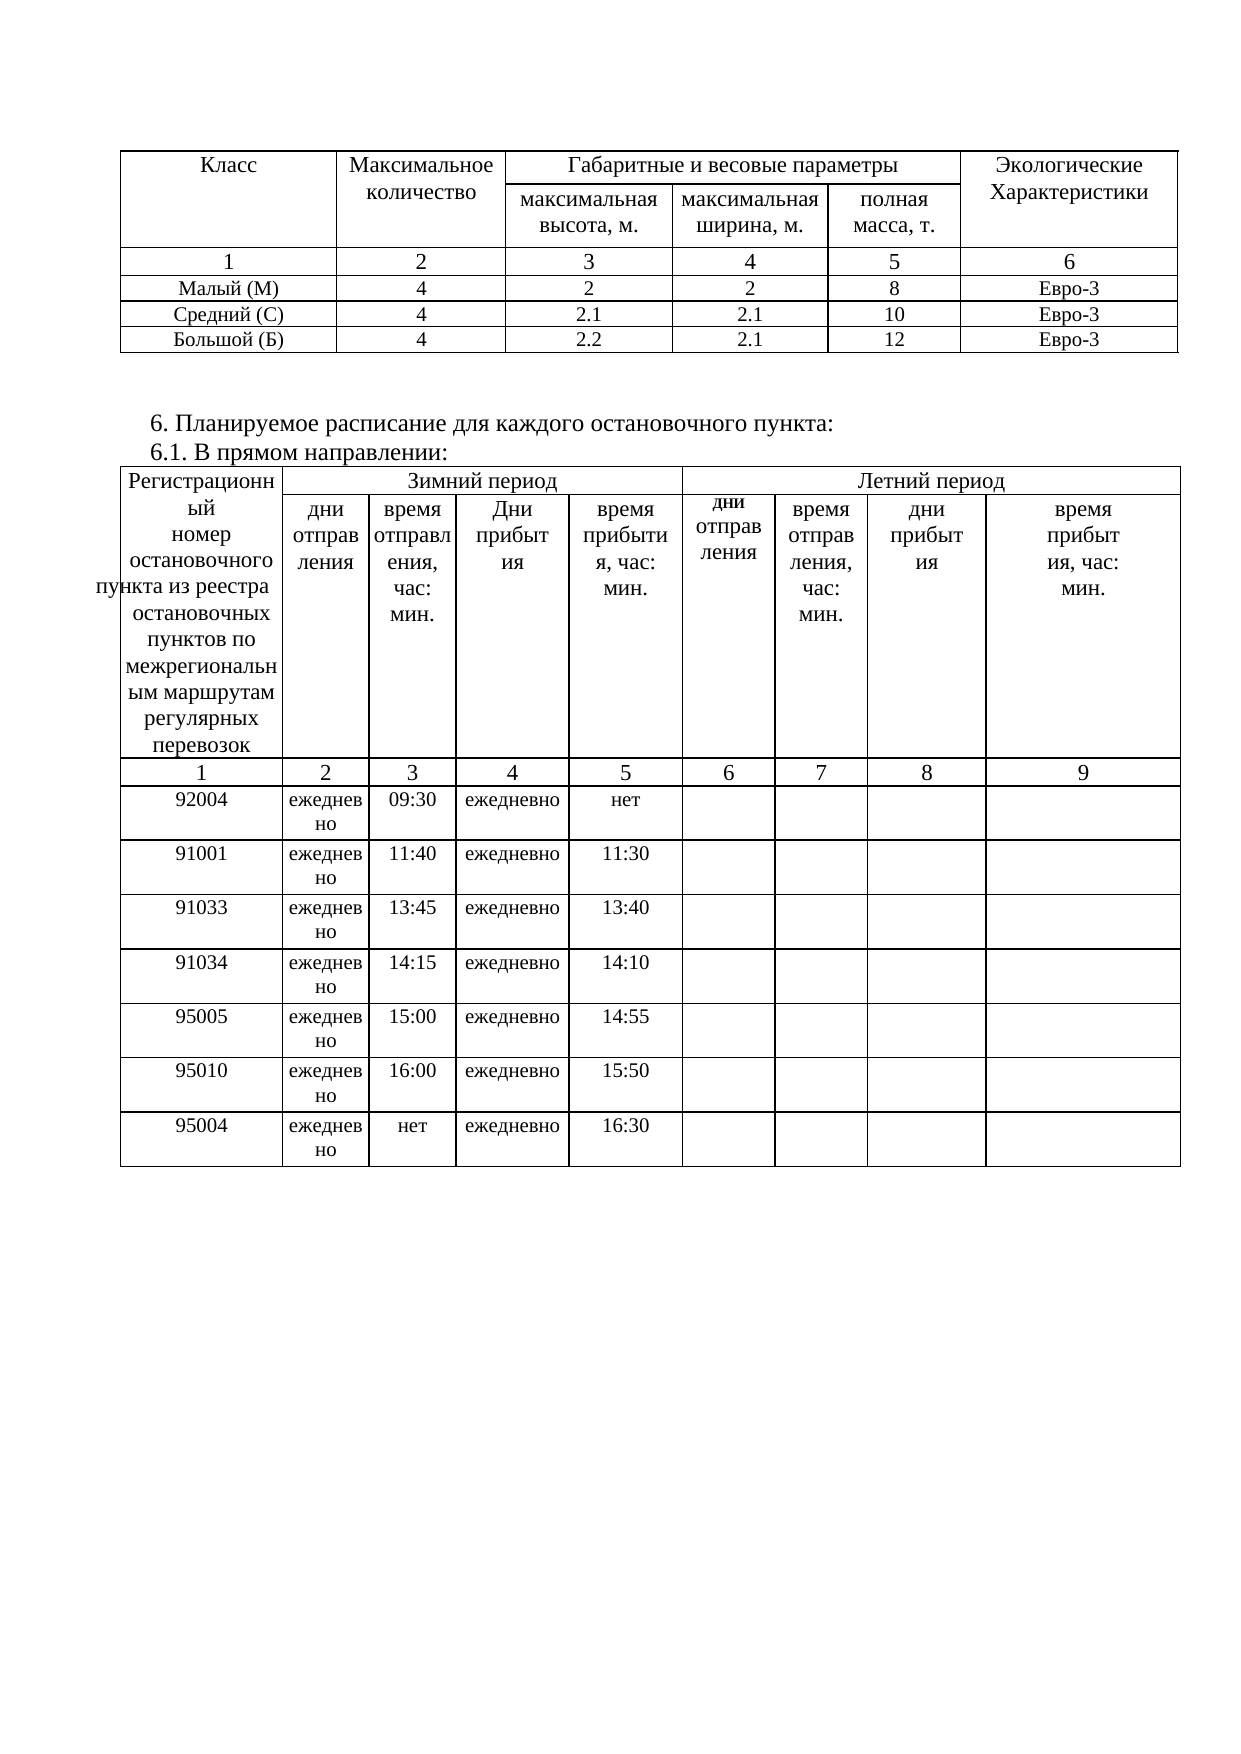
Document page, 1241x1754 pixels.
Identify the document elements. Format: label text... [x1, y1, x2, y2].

table_cell 2.1 [506, 302, 672, 326]
table_cell [683, 841, 774, 894]
table_header Летний период [683, 467, 1180, 493]
table_cell 14:10 [570, 950, 682, 1002]
table_header Регистрационный номер остановочного пункта из реестра остановочных пунктов по межрегиональным маршрутам регулярных перевозок [121, 467, 282, 757]
table_cell 13:40 [570, 895, 682, 948]
table_header Класс [121, 152, 336, 247]
table_header Габаритные и весовые параметры [506, 152, 960, 183]
table_cell 4 [457, 759, 568, 785]
table_cell 2 [506, 276, 672, 300]
table_cell 91001 [121, 841, 282, 894]
table_cell [776, 950, 867, 1002]
table_cell максимальная высота, м. [506, 185, 672, 247]
table_cell [683, 950, 774, 1002]
table_cell 1 [121, 759, 282, 785]
text 6. Планируемое расписание для каждого остановочного пункта: [150, 408, 1090, 437]
table_cell 2 [673, 276, 827, 300]
table_cell [683, 787, 774, 839]
table_cell [683, 1058, 774, 1111]
table_cell 15:00 [370, 1004, 455, 1057]
table_cell [776, 1058, 867, 1111]
table_cell [683, 895, 774, 948]
table_cell 15:50 [570, 1058, 682, 1111]
table_cell 2 [283, 759, 368, 785]
table_cell 8 [829, 276, 960, 300]
table_cell ежедневно [283, 1004, 368, 1057]
table_cell 92004 [121, 787, 282, 839]
table_cell [868, 950, 985, 1002]
text 6.1. В прямом направлении: [150, 437, 1090, 466]
table_cell ежедневно [283, 950, 368, 1002]
table_cell ежедневно [283, 1113, 368, 1166]
table_cell 2.1 [673, 327, 827, 351]
table_cell ежедневно [283, 787, 368, 839]
table_cell Евро-3 [961, 276, 1177, 300]
table_cell нет [370, 1113, 455, 1166]
table_cell [987, 1113, 1180, 1166]
table_cell Средний (С) [121, 302, 336, 326]
table_cell [776, 787, 867, 839]
table_cell 11:30 [570, 841, 682, 894]
table_cell 16:30 [570, 1113, 682, 1166]
table_cell Евро-3 [961, 302, 1177, 326]
table_cell [776, 1004, 867, 1057]
table_cell [987, 841, 1180, 894]
table_cell 8 [868, 759, 985, 785]
table_cell время прибыти я, час: мин. [570, 495, 682, 757]
table_cell 16:00 [370, 1058, 455, 1111]
table_cell ДНИ отправ ления [683, 495, 774, 757]
table_cell 4 [337, 276, 505, 300]
table_cell Дни прибыт ия [457, 495, 568, 757]
table_cell [987, 895, 1180, 948]
table_cell полная масса, т. [829, 185, 960, 247]
table_cell [987, 1004, 1180, 1057]
table_cell 2.1 [673, 302, 827, 326]
table_cell дни прибыт ия [868, 495, 985, 757]
table_cell время отправ ления, час: мин. [776, 495, 867, 757]
table_cell ежедневно [457, 841, 568, 894]
table_cell 6 [683, 759, 774, 785]
table_cell 10 [829, 302, 960, 326]
table_cell 13:45 [370, 895, 455, 948]
table_cell 2.2 [506, 327, 672, 351]
table_cell ежедневно [283, 1058, 368, 1111]
table_cell 5 [570, 759, 682, 785]
table_cell [987, 1058, 1180, 1111]
table_cell 7 [776, 759, 867, 785]
table_cell время прибыт ия, час: мин. [987, 495, 1180, 757]
table_cell время отправл ения, час: мин. [370, 495, 455, 757]
table_cell ежедневно [457, 1058, 568, 1111]
table_cell 91033 [121, 895, 282, 948]
table_cell Евро-3 [961, 327, 1177, 351]
table_cell [776, 895, 867, 948]
table_cell [868, 841, 985, 894]
table_cell 91034 [121, 950, 282, 1002]
table_cell ежедневно [283, 895, 368, 948]
table_cell [868, 1058, 985, 1111]
table_cell 4 [673, 248, 827, 274]
table_cell Большой (Б) [121, 327, 336, 351]
table_cell [987, 787, 1180, 839]
table_cell [683, 1004, 774, 1057]
table_header Зимний период [283, 467, 682, 493]
table_cell нет [570, 787, 682, 839]
table_cell [683, 1113, 774, 1166]
table_cell 4 [337, 327, 505, 351]
table_cell 95005 [121, 1004, 282, 1057]
table_cell ежедневно [283, 841, 368, 894]
table_cell 3 [506, 248, 672, 274]
table_cell 1 [121, 248, 336, 274]
table_cell 9 [987, 759, 1180, 785]
table_cell 6 [961, 248, 1177, 274]
table_cell 12 [829, 327, 960, 351]
table_cell [868, 895, 985, 948]
table_cell 95010 [121, 1058, 282, 1111]
table_cell ежедневно [457, 950, 568, 1002]
table_cell максимальная ширина, м. [673, 185, 827, 247]
table_cell ежедневно [457, 787, 568, 839]
table_cell 09:30 [370, 787, 455, 839]
table_cell [776, 841, 867, 894]
table_cell ежедневно [457, 1113, 568, 1166]
table_cell [868, 1004, 985, 1057]
table_cell Малый (М) [121, 276, 336, 300]
table_cell 11:40 [370, 841, 455, 894]
table_cell 5 [829, 248, 960, 274]
table_header Экологические Характеристики [961, 152, 1177, 247]
table_cell ежедневно [457, 1004, 568, 1057]
table_cell [868, 787, 985, 839]
table_cell дни отправ ления [283, 495, 368, 757]
table_header Максимальное количество [337, 152, 505, 247]
table_cell 2 [337, 248, 505, 274]
table_cell 4 [337, 302, 505, 326]
table_cell ежедневно [457, 895, 568, 948]
table_cell 95004 [121, 1113, 282, 1166]
table_cell 3 [370, 759, 455, 785]
table_cell [776, 1113, 867, 1166]
table_cell 14:55 [570, 1004, 682, 1057]
table_cell 14:15 [370, 950, 455, 1002]
table_cell [868, 1113, 985, 1166]
table_cell [987, 950, 1180, 1002]
